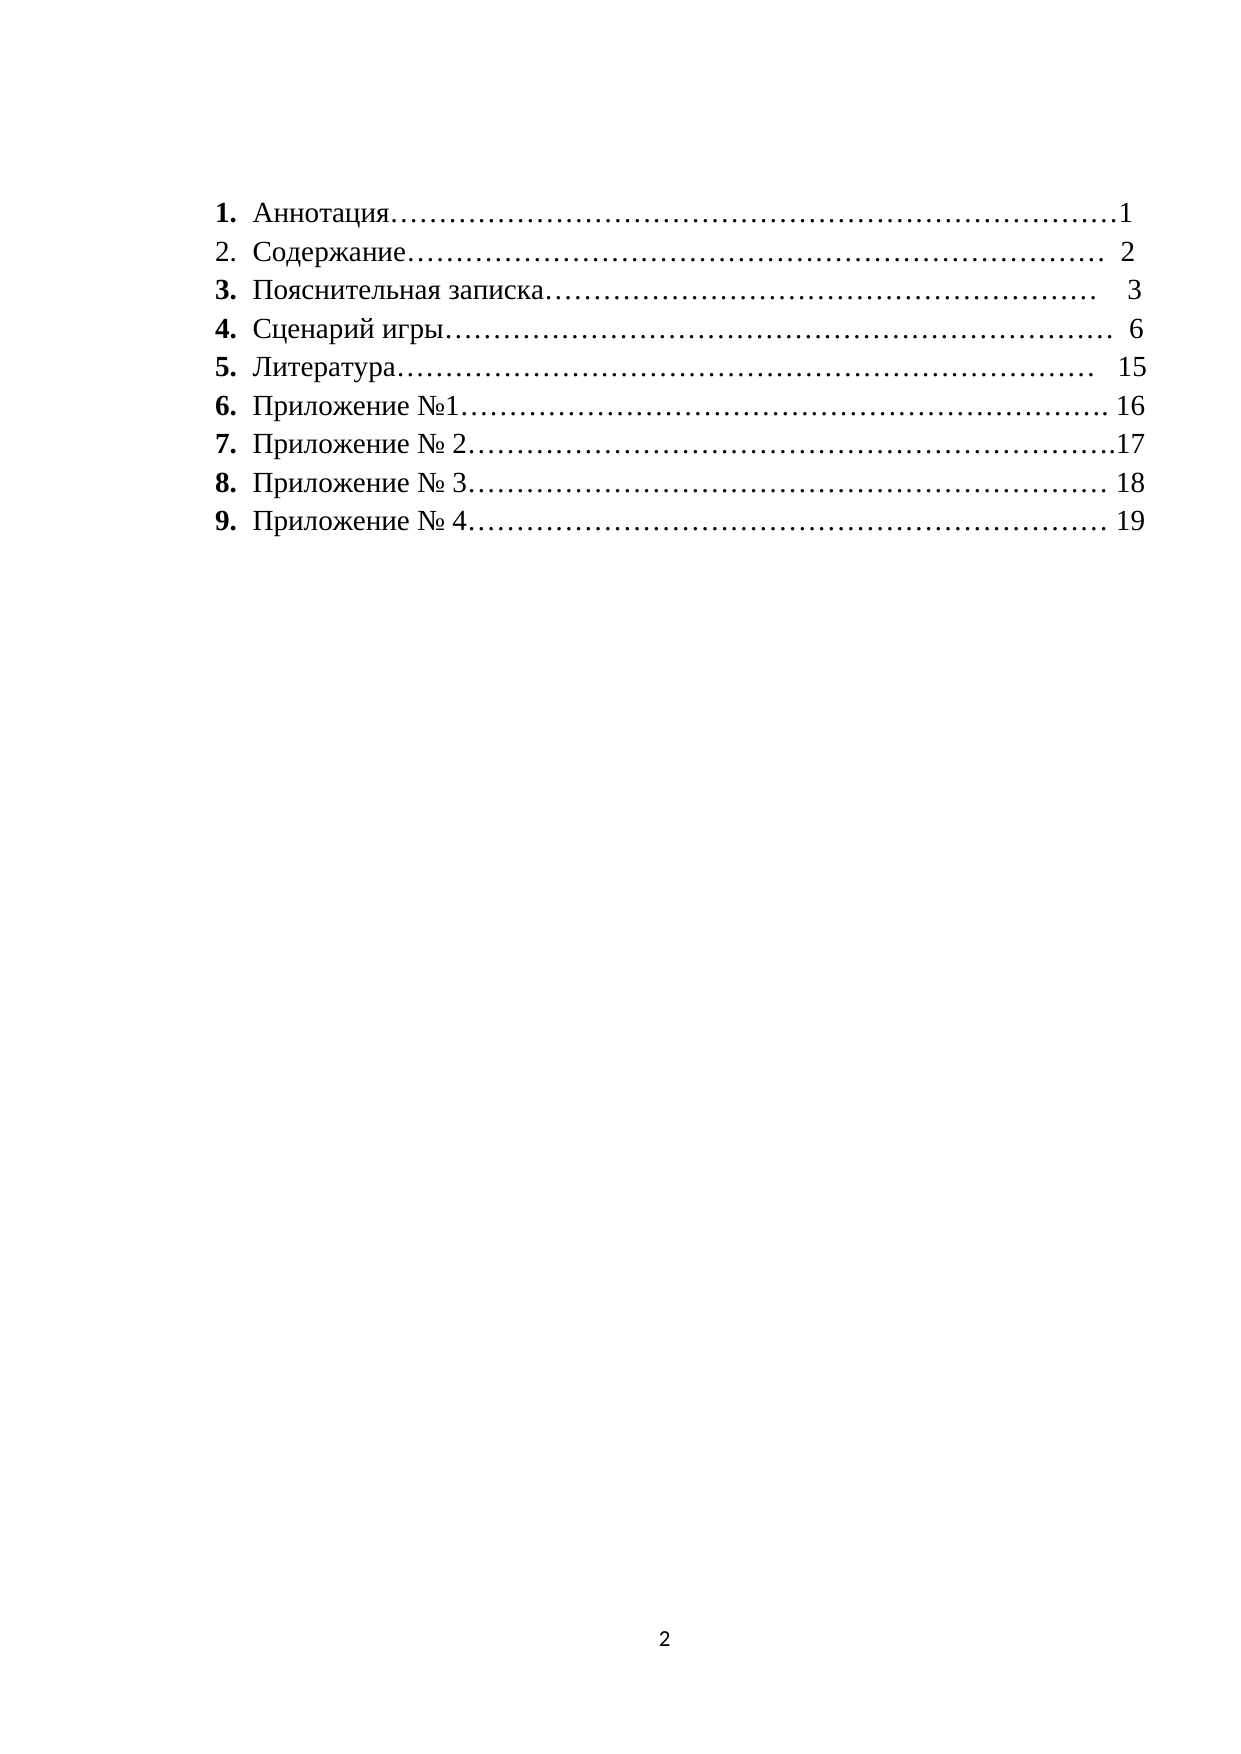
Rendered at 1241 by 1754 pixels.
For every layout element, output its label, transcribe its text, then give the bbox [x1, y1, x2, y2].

list Содержание……………………………………………………………… 2 [215, 234, 1152, 267]
list Пояснительная записка………………………………………………… 3 [215, 272, 1152, 306]
list Сценарий игры…………………………………………………………… 6 [215, 311, 1152, 344]
list Литература……………………………………………………………… 15 [215, 349, 1152, 383]
list Приложение № 3………………………………………………………… 18 [215, 465, 1152, 498]
list Приложение №1…………………………………………………………. 16 [215, 388, 1152, 421]
list Приложение № 4………………………………………………………… 19 [215, 503, 1152, 537]
list Приложение № 2………………………………………………………….17 [215, 426, 1152, 460]
list Аннотация…………………………………………………………………1 [215, 195, 1152, 229]
